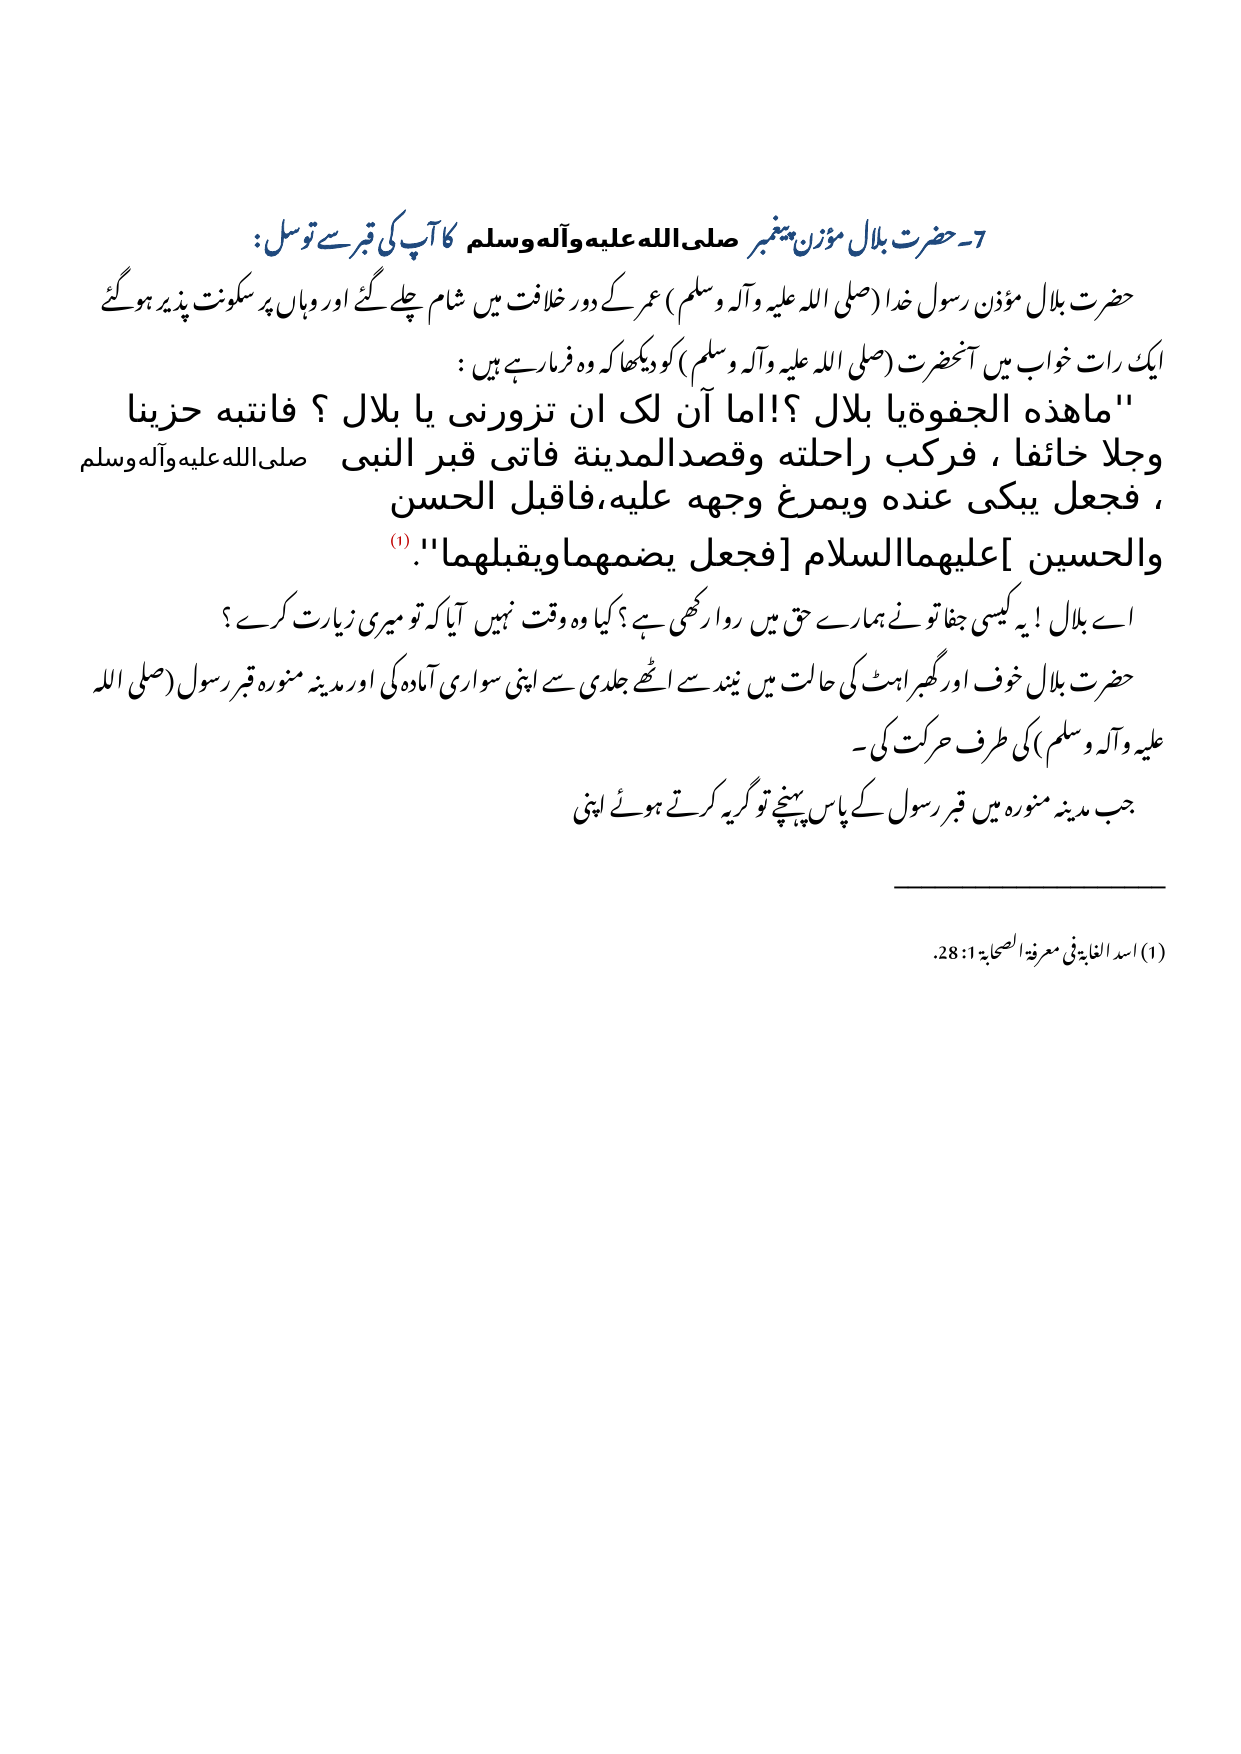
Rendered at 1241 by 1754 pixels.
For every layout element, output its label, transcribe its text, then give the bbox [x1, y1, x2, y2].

text اے بلال ! یہ کیسی جفا تو نے ہمارے حق میں روا رکھی ہے ؟ کیا وہ وقت نہیں آیا کہ تو میری زیارت کرے ؟ [75, 581, 1165, 643]
subtitle 7۔حضرت بلال مؤزن پیغمبر صلى‌الله‌عليه‌وآله‌وسلم کا آپ کی قبر سے توسل : [75, 200, 1165, 262]
text (1) اسد الغابة فی معرفة الصحابة 1: 28. [75, 924, 1165, 971]
text حضرت بلال خوف اور گھبراہٹ کی حالت میں نیند سے اٹھے جلدی سے اپنی سواری آمادہ کی اور مدینہ منورہ قبر رسول (صلی اللہ علیہ وآلہ وسلم ) کی طرف حرکت کی ۔ [75, 643, 1165, 768]
text ____________________ [75, 831, 1165, 899]
text ''ماهذه الجفوةیا بلال ؟!اما آن لک ان تزورنی یا بلال ؟ فانتبه حزینا وجلا خائفا ، فرکب راحلته وقصدالمدینة فاتی قبر النبی صلى‌الله‌عليه‌وآله‌وسلم ، فجعل یبکی عنده ویمرغ وجهه علیه،فاقبل الحسن والحسین ]علیهماالسلام [فجعل یضمهماویقبلهما''. (1) [75, 387, 1165, 581]
text جب مدینہ منورہ میں قبر رسول کے پاس پہنچے تو گریہ کرتے ہوئے اپنی [75, 768, 1165, 831]
text حضرت بلال مؤذن رسول خدا (صلی اللہ علیہ وآلہ وسلم ) عمر کے دور خلافت میں شام چلے گئے اور وہاں پر سکونت پذیر ہوگئے ایک رات خواب میں آنحضرت (صلی اللہ علیہ وآلہ وسلم ) کو دیکھا کہ وہ فرمارہے ہیں : [75, 262, 1165, 387]
